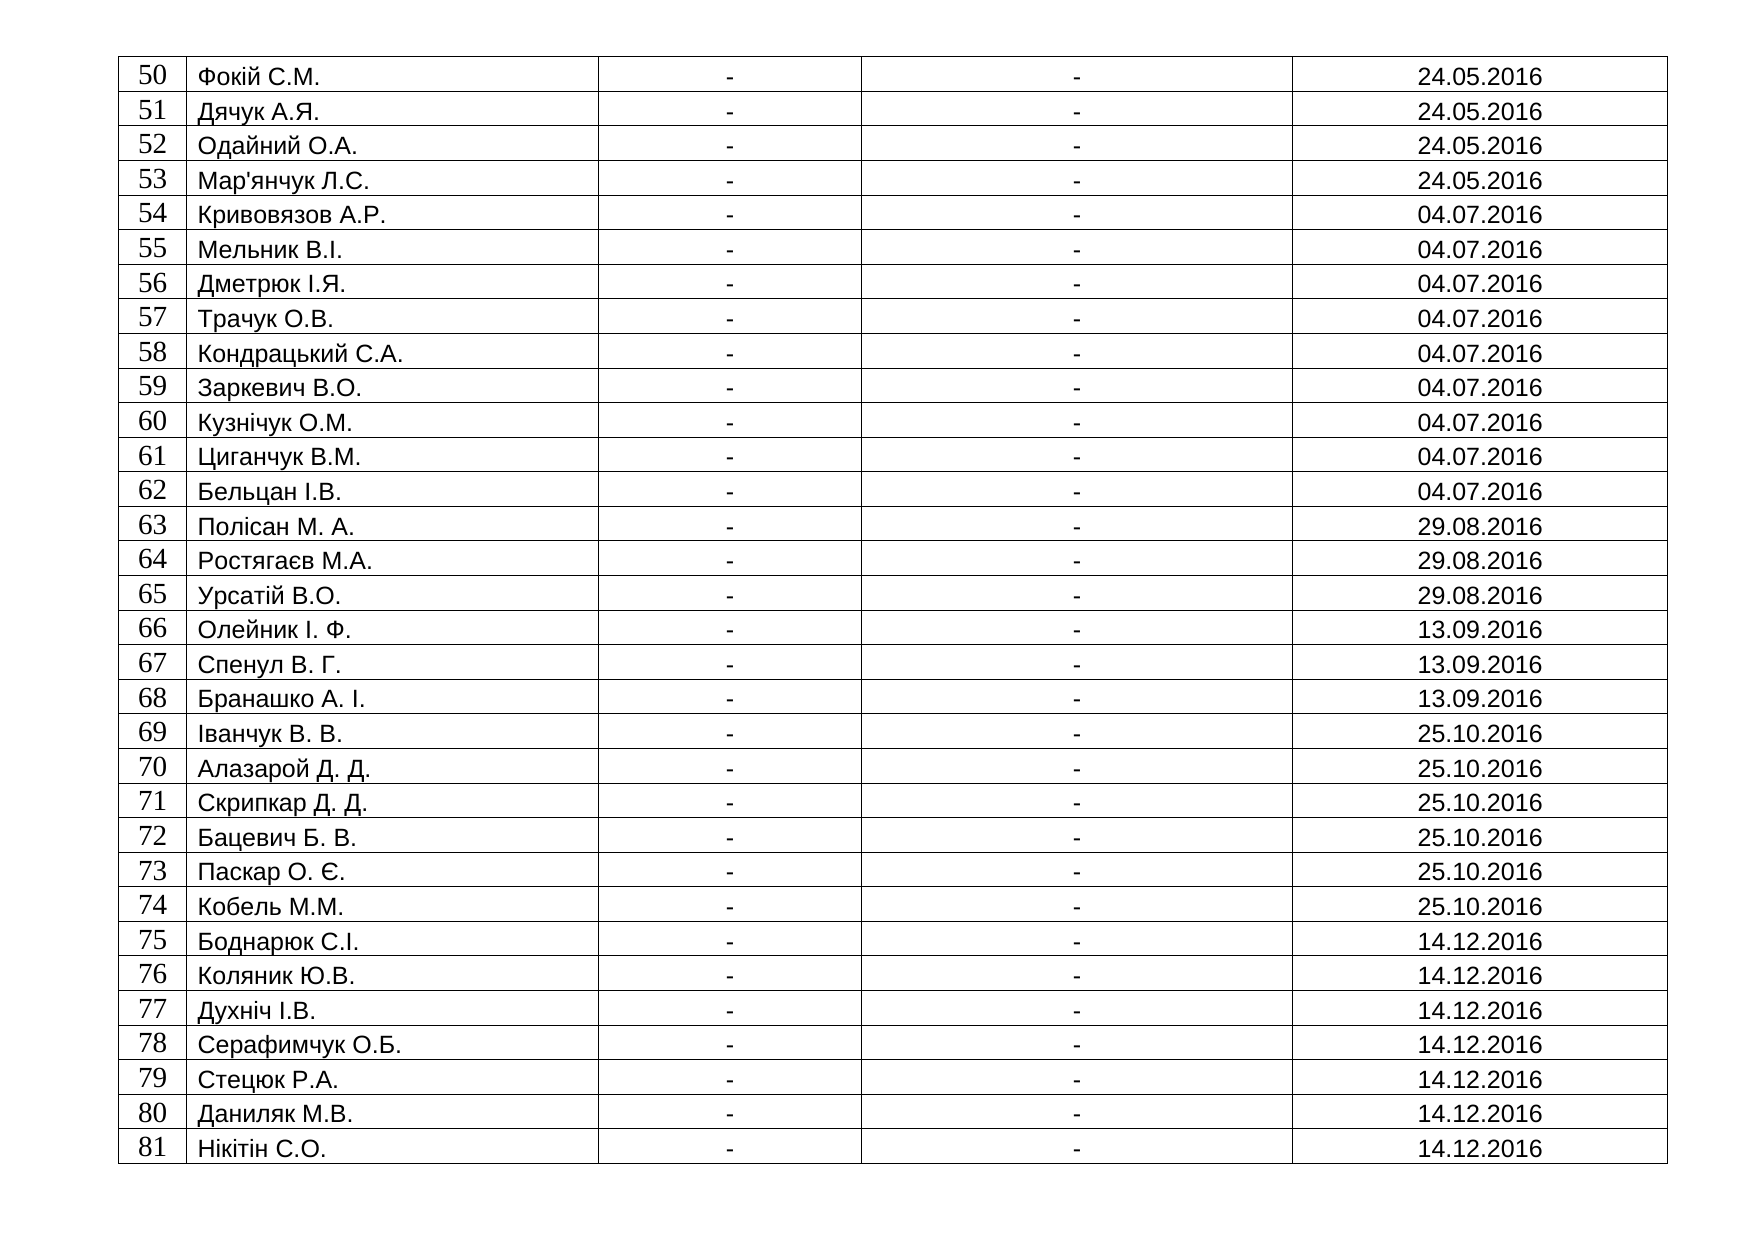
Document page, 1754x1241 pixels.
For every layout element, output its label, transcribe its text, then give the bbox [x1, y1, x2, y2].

table_cell 25.10.2016 [1293, 714, 1667, 748]
table_cell 70 [119, 749, 186, 782]
table_cell - [862, 541, 1292, 575]
table_cell 67 [119, 645, 186, 679]
table_cell 14.12.2016 [1293, 1095, 1667, 1128]
table_cell 59 [119, 369, 186, 402]
table_cell Мар'янчук Л.С. [187, 161, 598, 194]
table_cell Одайний О.А. [187, 126, 598, 160]
table_cell 14.12.2016 [1293, 1060, 1667, 1094]
table_cell 04.07.2016 [1293, 265, 1667, 298]
table_cell 68 [119, 680, 186, 713]
table_cell 14.12.2016 [1293, 956, 1667, 990]
table_cell - [599, 853, 861, 886]
table_cell 57 [119, 299, 186, 333]
table_cell - [599, 714, 861, 748]
table_cell - [862, 853, 1292, 886]
table_cell 66 [119, 611, 186, 644]
table_cell Кондрацький С.А. [187, 334, 598, 367]
table_cell 04.07.2016 [1293, 438, 1667, 471]
table_cell 25.10.2016 [1293, 784, 1667, 817]
table_cell 54 [119, 196, 186, 229]
table_cell Олейник І. Ф. [187, 611, 598, 644]
table_cell 25.10.2016 [1293, 887, 1667, 921]
table_cell 13.09.2016 [1293, 680, 1667, 713]
table_cell - [862, 922, 1292, 955]
table_cell 60 [119, 403, 186, 437]
table_cell - [862, 299, 1292, 333]
table_cell - [862, 887, 1292, 921]
table_cell - [599, 403, 861, 437]
table_cell 81 [119, 1129, 186, 1163]
table_cell Мельник В.І. [187, 230, 598, 264]
table_cell 55 [119, 230, 186, 264]
table_cell 72 [119, 818, 186, 852]
table_cell 24.05.2016 [1293, 57, 1667, 91]
table_cell - [599, 922, 861, 955]
table_cell - [862, 196, 1292, 229]
table_cell 29.08.2016 [1293, 507, 1667, 540]
table_cell - [599, 784, 861, 817]
table_cell - [862, 991, 1292, 1024]
table_cell - [862, 161, 1292, 194]
table_cell - [862, 403, 1292, 437]
table_cell 13.09.2016 [1293, 645, 1667, 679]
table_cell - [599, 576, 861, 609]
table_cell - [862, 438, 1292, 471]
table_cell 80 [119, 1095, 186, 1128]
table_cell - [862, 57, 1292, 91]
table_cell Іванчук В. В. [187, 714, 598, 748]
table_cell Циганчук В.М. [187, 438, 598, 471]
table_cell - [599, 1129, 861, 1163]
table_cell - [862, 1095, 1292, 1128]
table_cell Кузнічук О.М. [187, 403, 598, 437]
table_cell Трачук О.В. [187, 299, 598, 333]
table_cell - [862, 1129, 1292, 1163]
table_cell 73 [119, 853, 186, 886]
table_cell Коляник Ю.В. [187, 956, 598, 990]
table_cell 24.05.2016 [1293, 161, 1667, 194]
table_cell 13.09.2016 [1293, 611, 1667, 644]
table_cell 04.07.2016 [1293, 196, 1667, 229]
table_cell - [862, 472, 1292, 506]
table_cell Скрипкар Д. Д. [187, 784, 598, 817]
table_cell 04.07.2016 [1293, 369, 1667, 402]
table_cell 04.07.2016 [1293, 403, 1667, 437]
table_cell 50 [119, 57, 186, 91]
table_cell - [599, 887, 861, 921]
table_cell - [862, 784, 1292, 817]
table_cell 53 [119, 161, 186, 194]
table_cell - [599, 541, 861, 575]
table_cell - [599, 438, 861, 471]
table_cell Боднарюк С.І. [187, 922, 598, 955]
table_cell 25.10.2016 [1293, 818, 1667, 852]
table_cell 14.12.2016 [1293, 991, 1667, 1024]
table_cell 58 [119, 334, 186, 367]
table_cell - [599, 611, 861, 644]
table_cell - [599, 1060, 861, 1094]
table_cell - [862, 714, 1292, 748]
table_cell - [599, 956, 861, 990]
table_cell Стецюк Р.А. [187, 1060, 598, 1094]
table_cell 25.10.2016 [1293, 749, 1667, 782]
table_cell Фокій С.М. [187, 57, 598, 91]
table_cell 74 [119, 887, 186, 921]
table_cell - [862, 126, 1292, 160]
table_cell Паскар О. Є. [187, 853, 598, 886]
table_cell Заркевич В.О. [187, 369, 598, 402]
table_cell Спенул В. Г. [187, 645, 598, 679]
table_cell - [862, 956, 1292, 990]
table_cell 24.05.2016 [1293, 92, 1667, 125]
table_cell - [599, 472, 861, 506]
table_cell 77 [119, 991, 186, 1024]
table_cell 64 [119, 541, 186, 575]
table_cell 04.07.2016 [1293, 230, 1667, 264]
table_cell - [599, 92, 861, 125]
table_cell Ростягаєв М.А. [187, 541, 598, 575]
table_cell 76 [119, 956, 186, 990]
table_cell 04.07.2016 [1293, 299, 1667, 333]
table_cell Урсатій В.О. [187, 576, 598, 609]
table_cell - [599, 680, 861, 713]
table_cell - [862, 818, 1292, 852]
table_cell - [862, 680, 1292, 713]
table_cell - [599, 991, 861, 1024]
table_cell - [599, 645, 861, 679]
table_cell - [599, 57, 861, 91]
table_cell 69 [119, 714, 186, 748]
table_cell - [599, 126, 861, 160]
table_cell - [862, 369, 1292, 402]
table_cell Бельцан І.В. [187, 472, 598, 506]
table_cell - [862, 645, 1292, 679]
table_cell - [599, 299, 861, 333]
table_cell 29.08.2016 [1293, 541, 1667, 575]
table_cell - [862, 611, 1292, 644]
table_cell Даниляк М.В. [187, 1095, 598, 1128]
table_cell 79 [119, 1060, 186, 1094]
table_cell 29.08.2016 [1293, 576, 1667, 609]
table_cell - [599, 749, 861, 782]
table_cell 04.07.2016 [1293, 472, 1667, 506]
table_cell 56 [119, 265, 186, 298]
table_cell 78 [119, 1026, 186, 1059]
table_cell - [599, 230, 861, 264]
table_cell - [862, 265, 1292, 298]
table_cell Бацевич Б. В. [187, 818, 598, 852]
table_cell 14.12.2016 [1293, 1026, 1667, 1059]
table_cell Дметрюк І.Я. [187, 265, 598, 298]
table_cell 24.05.2016 [1293, 126, 1667, 160]
table_cell 14.12.2016 [1293, 922, 1667, 955]
table_cell - [599, 1095, 861, 1128]
table_cell - [862, 230, 1292, 264]
table_cell 14.12.2016 [1293, 1129, 1667, 1163]
table_cell Дячук А.Я. [187, 92, 598, 125]
table_cell 04.07.2016 [1293, 334, 1667, 367]
table_cell 52 [119, 126, 186, 160]
table_cell Духніч І.В. [187, 991, 598, 1024]
table_cell Бранашко А. І. [187, 680, 598, 713]
table_cell - [599, 818, 861, 852]
table_cell 62 [119, 472, 186, 506]
table_cell - [862, 749, 1292, 782]
table_cell - [599, 196, 861, 229]
table_cell Алазарой Д. Д. [187, 749, 598, 782]
table_cell 61 [119, 438, 186, 471]
table_cell - [862, 1060, 1292, 1094]
table_cell 71 [119, 784, 186, 817]
table_cell - [599, 334, 861, 367]
table_cell - [599, 265, 861, 298]
table_cell - [599, 1026, 861, 1059]
table_cell 75 [119, 922, 186, 955]
table_cell - [599, 369, 861, 402]
table_cell 25.10.2016 [1293, 853, 1667, 886]
table_cell Кобель М.М. [187, 887, 598, 921]
table_cell - [862, 1026, 1292, 1059]
table_cell 65 [119, 576, 186, 609]
table_cell - [862, 576, 1292, 609]
table_cell - [862, 334, 1292, 367]
table_cell Серафимчук О.Б. [187, 1026, 598, 1059]
table_cell - [862, 507, 1292, 540]
table_cell - [862, 92, 1292, 125]
table_cell - [599, 507, 861, 540]
table_cell Кривовязов А.Р. [187, 196, 598, 229]
table_cell - [599, 161, 861, 194]
table_cell 51 [119, 92, 186, 125]
table_cell Полісан М. А. [187, 507, 598, 540]
table_cell 63 [119, 507, 186, 540]
table_cell Нікітін С.О. [187, 1129, 598, 1163]
